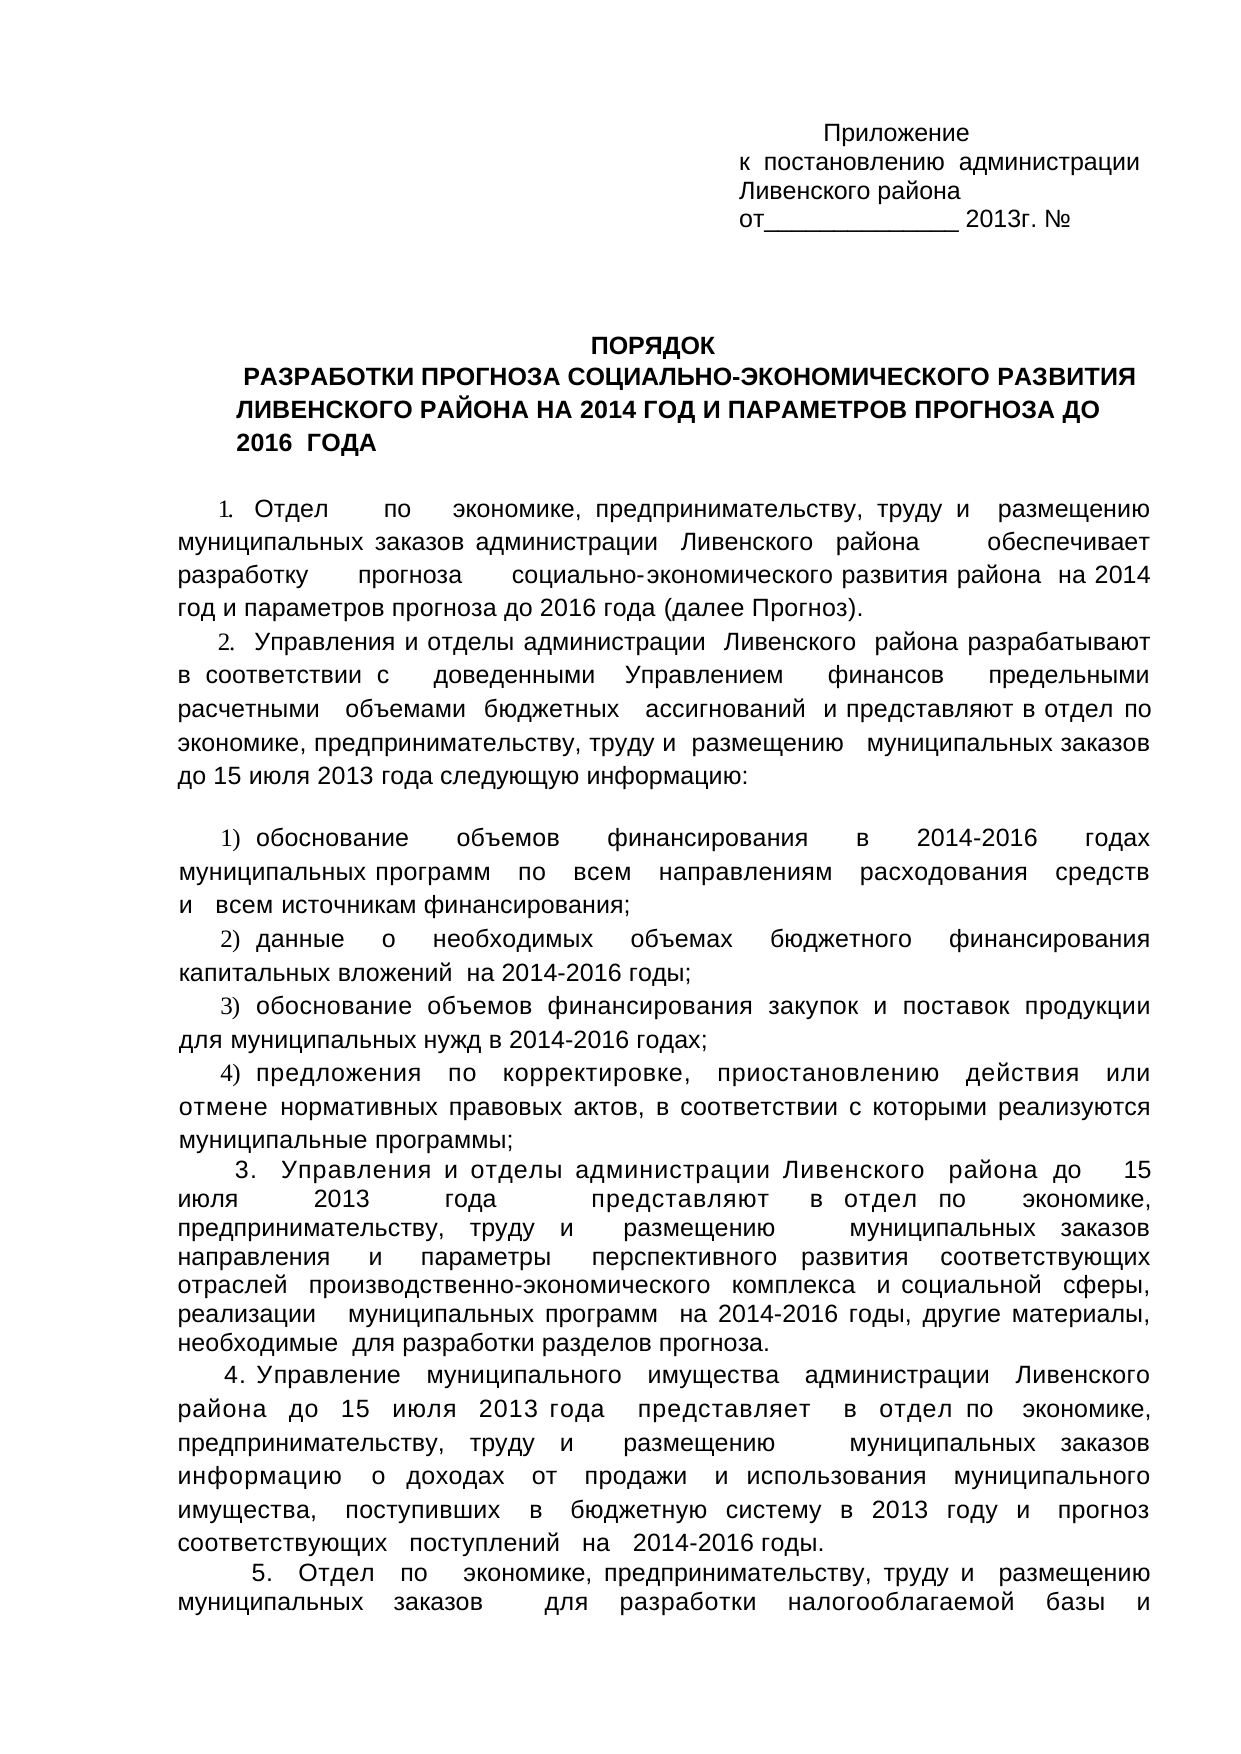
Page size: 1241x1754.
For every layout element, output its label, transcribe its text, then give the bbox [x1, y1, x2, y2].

list обоснование объемов финансирования закупок и поставок продукции для муниципальных нужд в 2014-2016 годах; [179, 988, 1152, 1055]
text к постановлению администрации [177, 147, 1152, 176]
text 4. Управление муниципального имущества администрации Ливенского района до 15 июля 2013 года представляет в отдел по экономике, предпринимательству, труду и размещению муниципальных заказов информацию о доходах от продажи и использования муниципального имущества, поступивших в бюджетную систему в 2013 году и прогноз соответствующих поступлений на 2014-2016 годы. [177, 1357, 1152, 1558]
list обоснование объемов финансирования в 2014-2016 годах муниципальных программ по всем направлениям расходования средств и всем источникам финансирования; [179, 820, 1152, 921]
text ПОРЯДОК [591, 331, 1152, 359]
list Отдел по экономике, предпринимательству, труду и размещению муниципальных заказов администрации Ливенского района обеспечивает разработку прогноза социально-экономического развития района на 2014 год и параметров прогноза до 2016 года (далее Прогноз). [177, 491, 1152, 623]
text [177, 1558, 1152, 1616]
text 3. Управления и отделы администрации Ливенского района до 15 июля 2013 года представляют в отдел по экономике, предпринимательству, труду и размещению муниципальных заказов направления и параметры перспективного развития соответствующих отраслей производственно-экономического комплекса и социальной сферы, реализации муниципальных программ на 2014-2016 годы, другие материалы, необходимые для разработки разделов прогноза. [177, 1155, 1152, 1357]
list данные о необходимых объемах бюджетного финансирования капитальных вложений на 2014-2016 годы; [179, 921, 1152, 988]
text Приложение [177, 118, 1152, 147]
text от______________ 2013г. № [177, 204, 1152, 233]
list предложения по корректировке, приостановлению действия или отмене нормативных правовых актов, в соответствии с которыми реализуются муниципальные программы; [179, 1055, 1152, 1155]
text РАЗРАБОТКИ ПРОГНОЗА СОЦИАЛЬНО-ЭКОНОМИЧЕСКОГО РАЗВИТИЯ ЛИВЕНСКОГО РАЙОНА НА 2014 ГОД И ПАРАМЕТРОВ ПРОГНОЗА ДО 2016 ГОДА [236, 359, 1152, 458]
list Управления и отделы администрации Ливенского района разрабатывают в соответствии с доведенными Управлением финансов предельными расчетными объемами бюджетных ассигнований и представляют в отдел по экономике, предпринимательству, труду и размещению муниципальных заказов до 15 июля 2013 года следующую информацию: [177, 623, 1152, 791]
text Ливенского района [177, 176, 1152, 204]
